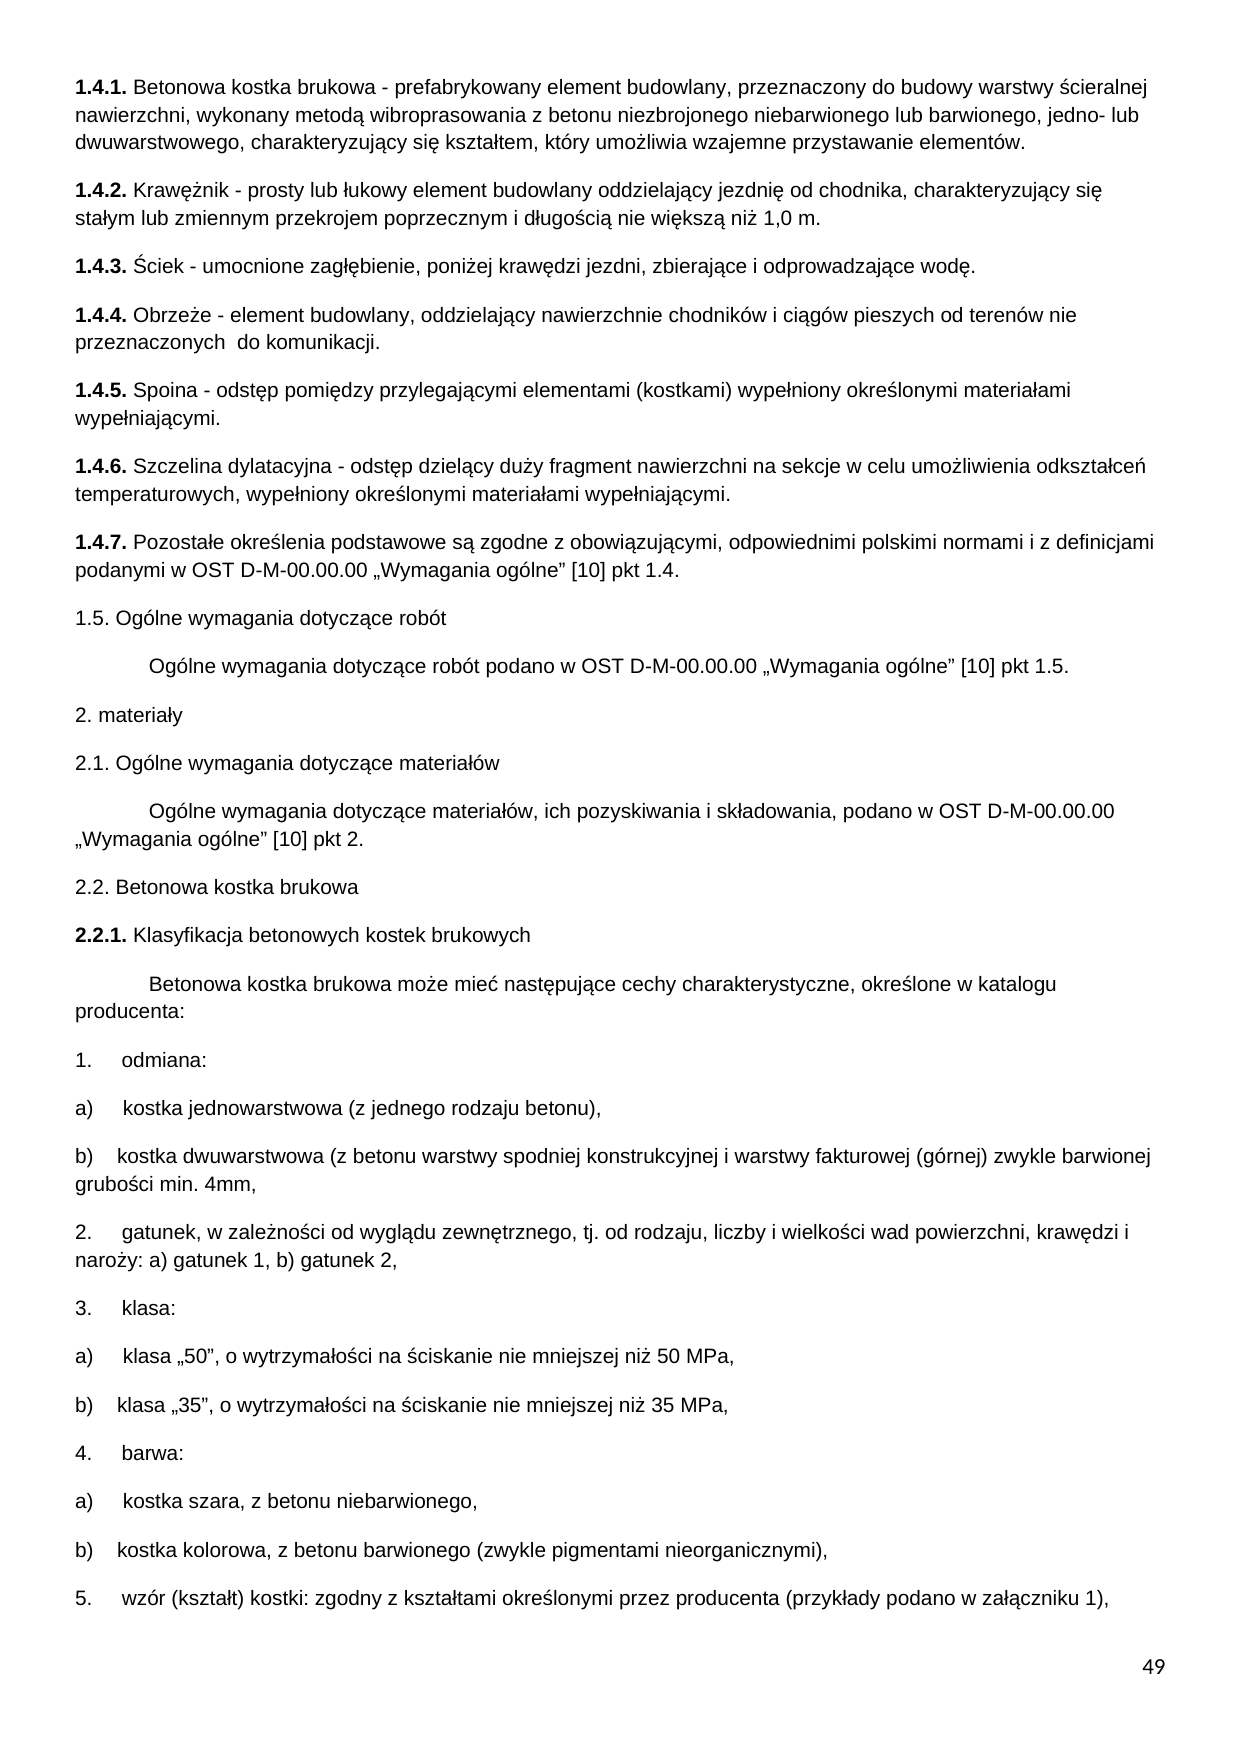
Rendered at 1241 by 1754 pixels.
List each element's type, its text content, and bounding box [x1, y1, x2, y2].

text 1.5. Ogólne wymagania dotyczące robót [75, 606, 1165, 630]
text 2. materiały [75, 702, 1165, 726]
text Betonowa kostka brukowa może mieć następujące cechy charakterystyczne, określone w katalogu producenta: [75, 972, 1165, 1023]
text Ogólne wymagania dotyczące robót podano w OST D-M-00.00.00 „Wymagania ogólne” [10] pkt 1.5. [75, 654, 1165, 678]
text b) klasa „35”, o wytrzymałości na ściskanie nie mniejszej niż 35 MPa, [75, 1392, 1165, 1416]
text 3. klasa: [75, 1296, 1165, 1320]
text 1.4.4. Obrzeże - element budowlany, oddzielający nawierzchnie chodników i ciągów pieszych od terenów nie przeznaczonych do komunikacji. [75, 302, 1165, 354]
text 1.4.1. Betonowa kostka brukowa - prefabrykowany element budowlany, przeznaczony do budowy warstwy ścieralnej nawierzchni, wykonany metodą wibroprasowania z betonu niezbrojonego niebarwionego lub barwionego, jedno- lub dwuwarstwowego, charakteryzujący się kształtem, który umożliwia wzajemne przystawanie elementów. [75, 75, 1165, 154]
text 2.2. Betonowa kostka brukowa [75, 875, 1165, 899]
text 5. wzór (kształt) kostki: zgodny z kształtami określonymi przez producenta (przykłady podano w załączniku 1), [75, 1586, 1165, 1610]
text Ogólne wymagania dotyczące materiałów, ich pozyskiwania i składowania, podano w OST D-M-00.00.00 „Wymagania ogólne” [10] pkt 2. [75, 799, 1165, 851]
text a) kostka szara, z betonu niebarwionego, [75, 1489, 1165, 1513]
text b) kostka dwuwarstwowa (z betonu warstwy spodniej konstrukcyjnej i warstwy fakturowej (górnej) zwykle barwionej grubości min. 4mm, [75, 1144, 1165, 1196]
text 4. barwa: [75, 1441, 1165, 1465]
text 2.2.1. Klasyfikacja betonowych kostek brukowych [75, 923, 1165, 947]
text a) kostka jednowarstwowa (z jednego rodzaju betonu), [75, 1096, 1165, 1120]
text 2.1. Ogólne wymagania dotyczące materiałów [75, 751, 1165, 775]
text 1.4.5. Spoina - odstęp pomiędzy przylegającymi elementami (kostkami) wypełniony określonymi materiałami wypełniającymi. [75, 378, 1165, 430]
text 2. gatunek, w zależności od wyglądu zewnętrznego, tj. od rodzaju, liczby i wielkości wad powierzchni, krawędzi i naroży: a) gatunek 1, b) gatunek 2, [75, 1220, 1165, 1271]
text a) klasa „50”, o wytrzymałości na ściskanie nie mniejszej niż 50 MPa, [75, 1344, 1165, 1368]
text 1.4.7. Pozostałe określenia podstawowe są zgodne z obowiązującymi, odpowiednimi polskimi normami i z definicjami podanymi w OST D-M-00.00.00 „Wymagania ogólne” [10] pkt 1.4. [75, 530, 1165, 581]
text 1.4.6. Szczelina dylatacyjna - odstęp dzielący duży fragment nawierzchni na sekcje w celu umożliwienia odkształceń temperaturowych, wypełniony określonymi materiałami wypełniającymi. [75, 454, 1165, 506]
text 1. odmiana: [75, 1047, 1165, 1071]
text b) kostka kolorowa, z betonu barwionego (zwykle pigmentami nieorganicznymi), [75, 1537, 1165, 1561]
text 1.4.3. Ściek - umocnione zagłębienie, poniżej krawędzi jezdni, zbierające i odprowadzające wodę. [75, 254, 1165, 278]
text 1.4.2. Krawężnik - prosty lub łukowy element budowlany oddzielający jezdnię od chodnika, charakteryzujący się stałym lub zmiennym przekrojem poprzecznym i długością nie większą niż 1,0 m. [75, 178, 1165, 230]
